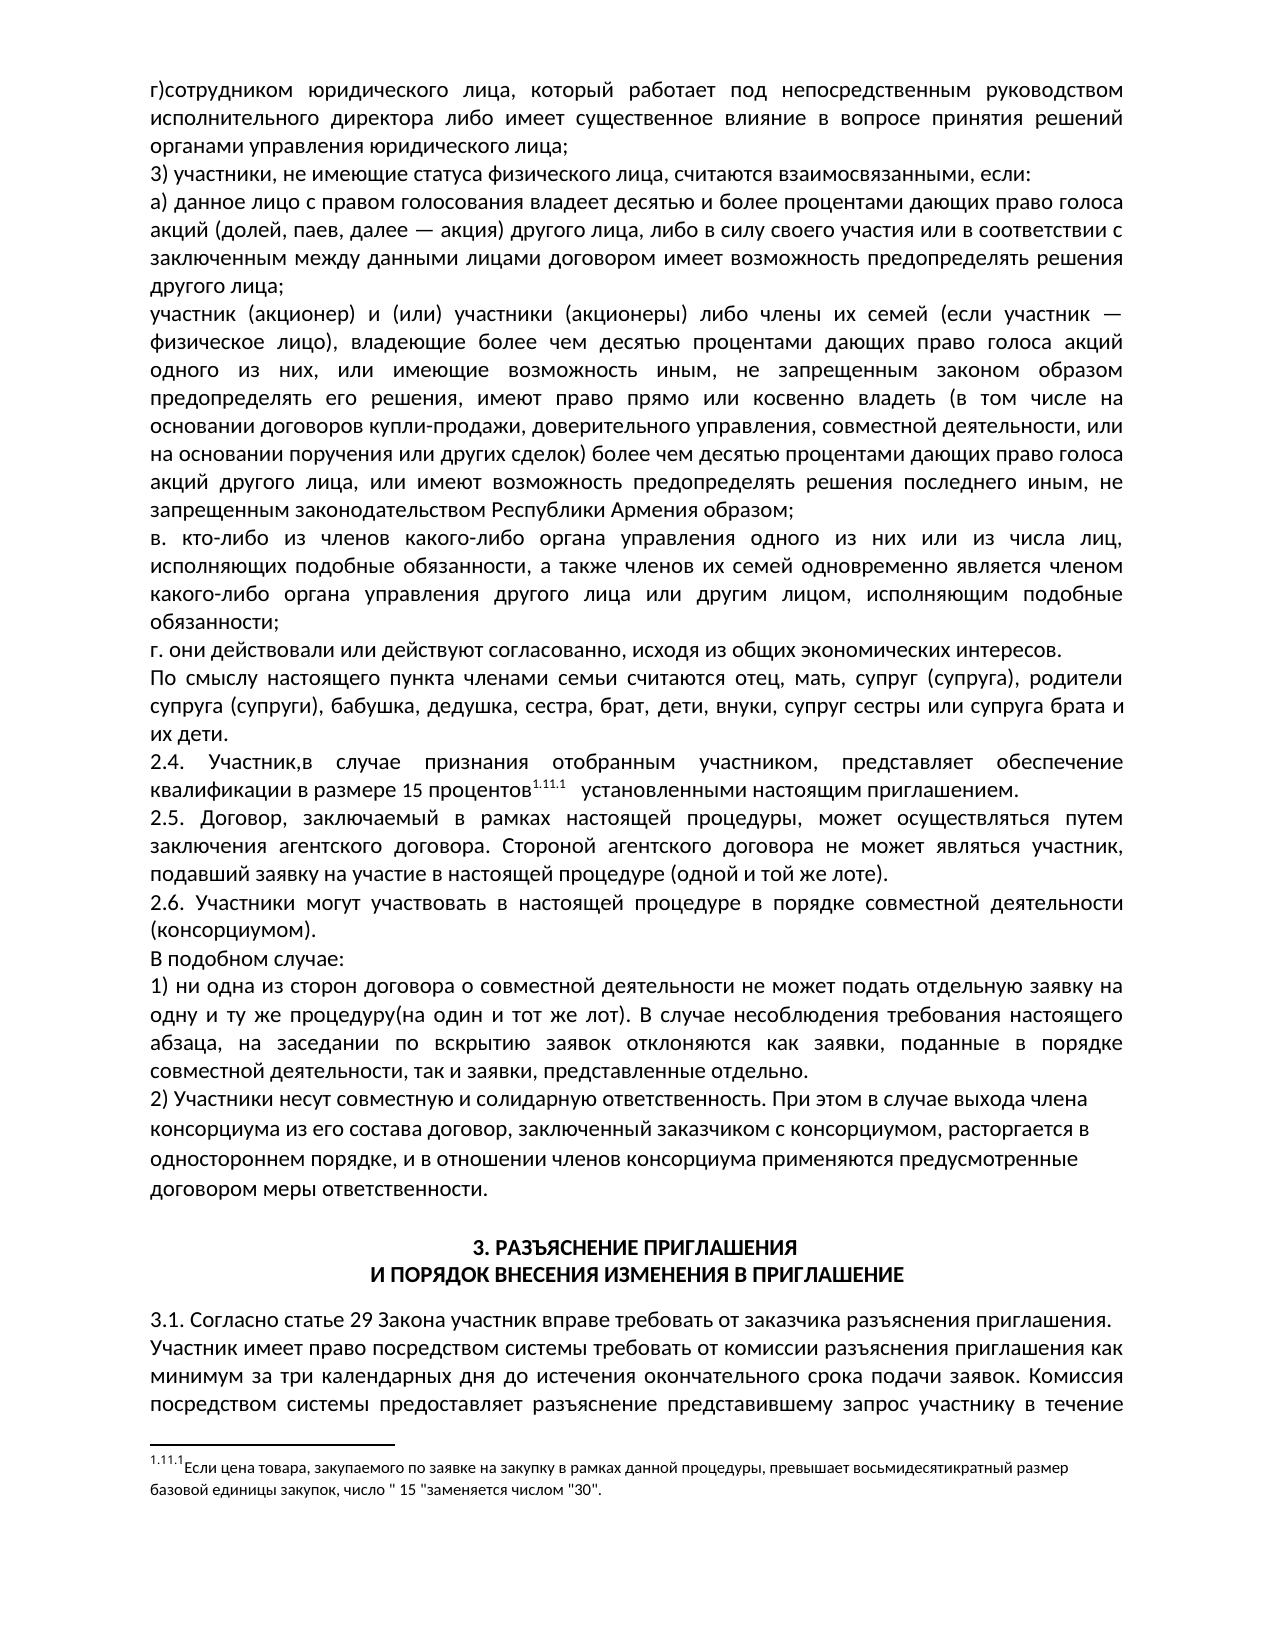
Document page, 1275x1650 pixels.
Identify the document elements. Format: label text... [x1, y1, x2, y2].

text 2.4. Участник,в случае признания отобранным участником, представляет обеспечение квалификации в размере 15 процентов1.1 установленными настоящим приглашением. [150, 747, 1125, 803]
text 3) участники, не имеющие статуса физического лица, считаются взаимосвязанными, если: [150, 159, 1125, 187]
text а) данное лицо с правом голосования владеет десятью и более процентами дающих право голоса акций (долей, паев, далее — акция) другого лица, либо в силу своего участия или в соответствии с заключенным между данными лицами договором имеет возможность предопределять решения другого лица; [150, 187, 1125, 299]
text 3.1. Согласно статье 29 Закона участник вправе требовать от заказчика разъяснения приглашения. [150, 1305, 1125, 1333]
text 2) Участники несут совместную и солидарную ответственность. При этом в случае выхода члена консорциума из его состава договор, заключенный заказчиком с консорциумом, расторгается в одностороннем порядке, и в отношении членов консорциума применяются предусмотренные договором меры ответственности. [150, 1084, 1125, 1202]
text По смыслу настоящего пункта членами семьи считаются отец, мать, супруг (супруга), родители супруга (супруги), бабушка, дедушка, сестра, брат, дети, внуки, супруг сестры или супруга брата и их дети. [150, 663, 1125, 747]
text 2.6. Участники могут участвовать в настоящей процедуре в порядке совместной деятельности (консорциумом). [150, 888, 1125, 944]
text участник (акционер) и (или) участники (акционеры) либо члены их семей (если участник — физическое лицо), владеющие более чем десятью процентами дающих право голоса акций одного из них, или имеющие возможность иным, не запрещенным законом образом предопределять его решения, имеют право прямо или косвенно владеть (в том числе на основании договоров купли-продажи, доверительного управления, совместной деятельности, или на основании поручения или других сделок) более чем десятью процентами дающих право голоса акций другого лица, или имеют возможность предопределять решения последнего иным, не запрещенным законодательством Республики Армения образом; [150, 299, 1125, 523]
text г)сотрудником юридического лица, который работает под непосредственным руководством исполнительного директора либо имеет существенное влияние в вопросе принятия решений органами управления юридического лица; [150, 75, 1125, 159]
text 2.5. Договор, заключаемый в рамках настоящей процедуры, может осуществляться путем заключения агентского договора. Стороной агентского договора не может являться участник, подавший заявку на участие в настоящей процедуре (одной и той же лоте). [150, 803, 1125, 888]
text 1) ни одна из сторон договора о совместной деятельности не может подать отдельную заявку на одну и ту же процедуру(на один и тот же лот). В случае несоблюдения требования настоящего абзаца, на заседании по вскрытию заявок отклоняются как заявки, поданные в порядке совместной деятельности, так и заявки, представленные отдельно. [150, 972, 1125, 1084]
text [150, 1333, 1125, 1417]
text В подобном случае: [150, 944, 1125, 972]
text г. они действовали или действуют согласованно, исходя из общих экономических интересов. [150, 635, 1125, 663]
text в. кто-либо из членов какого-либо органа управления одного из них или из числа лиц, исполняющих подобные обязанности, а также членов их семей одновременно является членом какого-либо органа управления другого лица или другим лицом, исполняющим подобные обязанности; [150, 523, 1125, 635]
text 3. РАЗЪЯСНЕНИЕ ПРИГЛАШЕНИЯ И ПОРЯДОК ВНЕСЕНИЯ ИЗМЕНЕНИЯ В ПРИГЛАШЕНИЕ [150, 1233, 1125, 1289]
